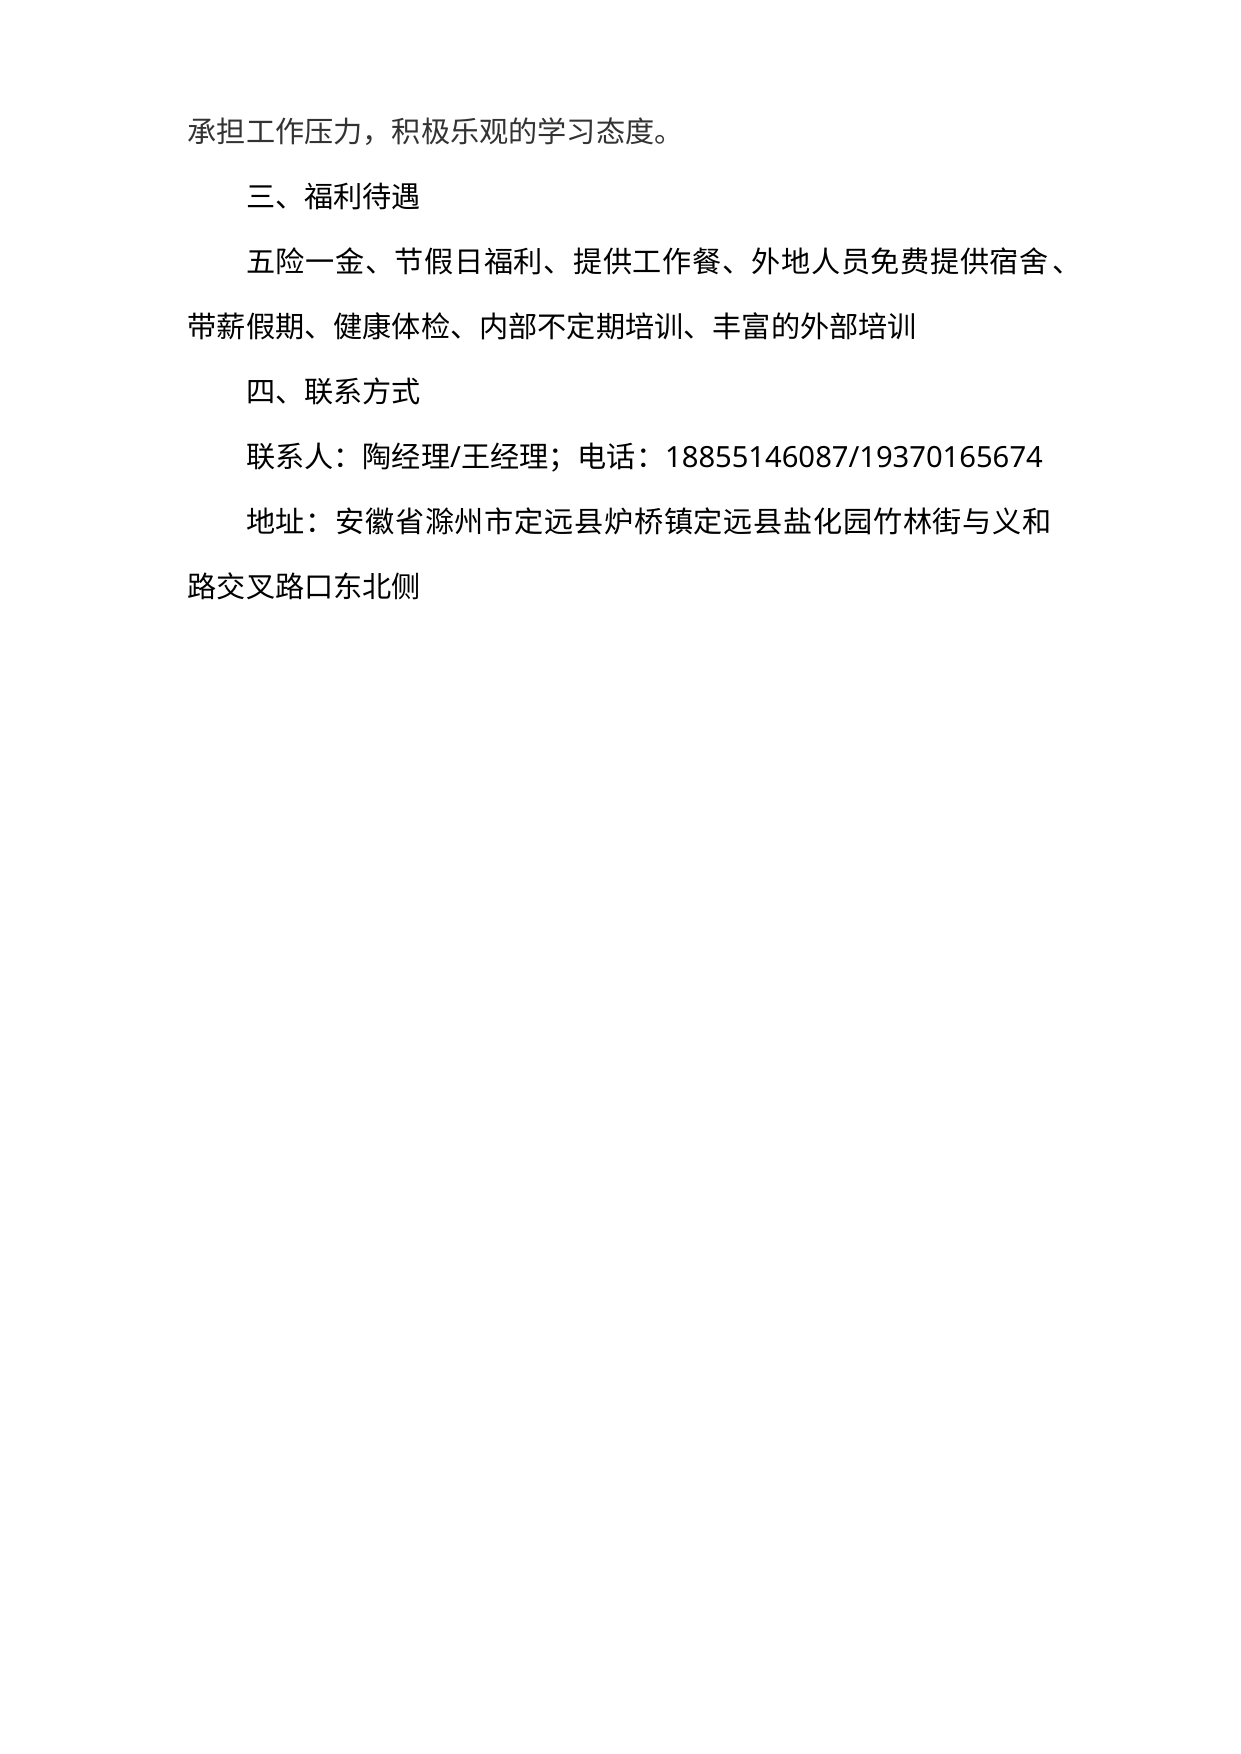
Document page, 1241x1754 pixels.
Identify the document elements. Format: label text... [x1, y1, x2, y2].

text 三、福利待遇 [187, 162, 1053, 227]
text 四、联系方式 [187, 357, 1053, 422]
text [187, 97, 1053, 162]
text 联系人：陶经理/王经理；电话：18855146087/19370165674 [187, 422, 1053, 487]
text 地址：安徽省滁州市定远县炉桥镇定远县盐化园竹林街与义和路交叉路口东北侧 [187, 487, 1053, 617]
text 五险一金、节假日福利、提供工作餐、外地人员免费提供宿舍、带薪假期、健康体检、内部不定期培训、丰富的外部培训 [187, 227, 1053, 357]
